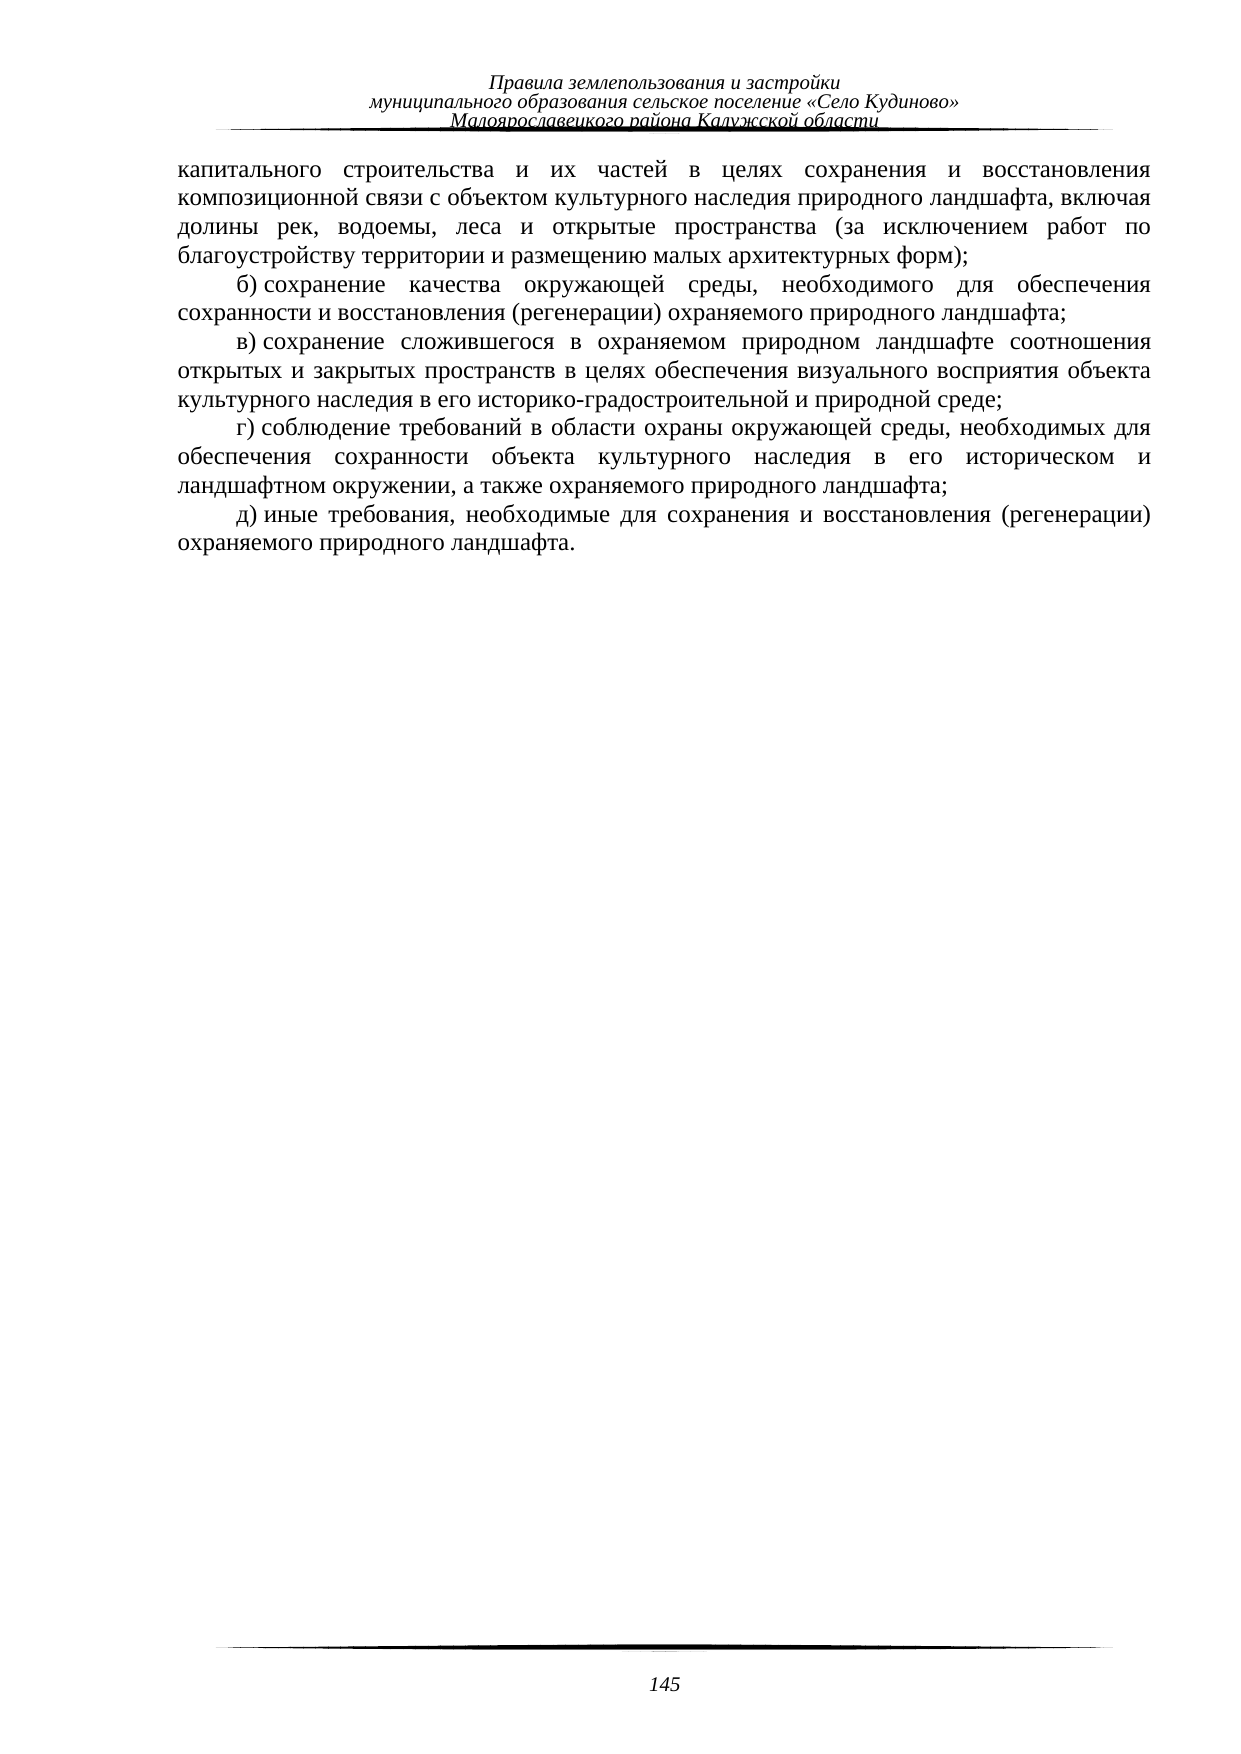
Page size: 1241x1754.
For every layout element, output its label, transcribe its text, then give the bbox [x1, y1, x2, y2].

picture [215, 1643, 1113, 1652]
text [177, 154, 1152, 269]
picture [215, 125, 1113, 134]
text д) иные требования, необходимые для сохранения и восстановления (регенерации) охраняемого природного ландшафта. [177, 499, 1152, 556]
text б) сохранение качества окружающей среды, необходимого для обеспечения сохранности и восстановления (регенерации) охраняемого природного ландшафта; [177, 269, 1152, 326]
text г) соблюдение требований в области охраны окружающей среды, необходимых для обеспечения сохранности объекта культурного наследия в его историческом и ландшафтном окружении, а также охраняемого природного ландшафта; [177, 412, 1152, 499]
text в) сохранение сложившегося в охраняемом природном ландшафте соотношения открытых и закрытых пространств в целях обеспечения визуального восприятия объекта культурного наследия в его историко-градостроительной и природной среде; [177, 326, 1152, 412]
